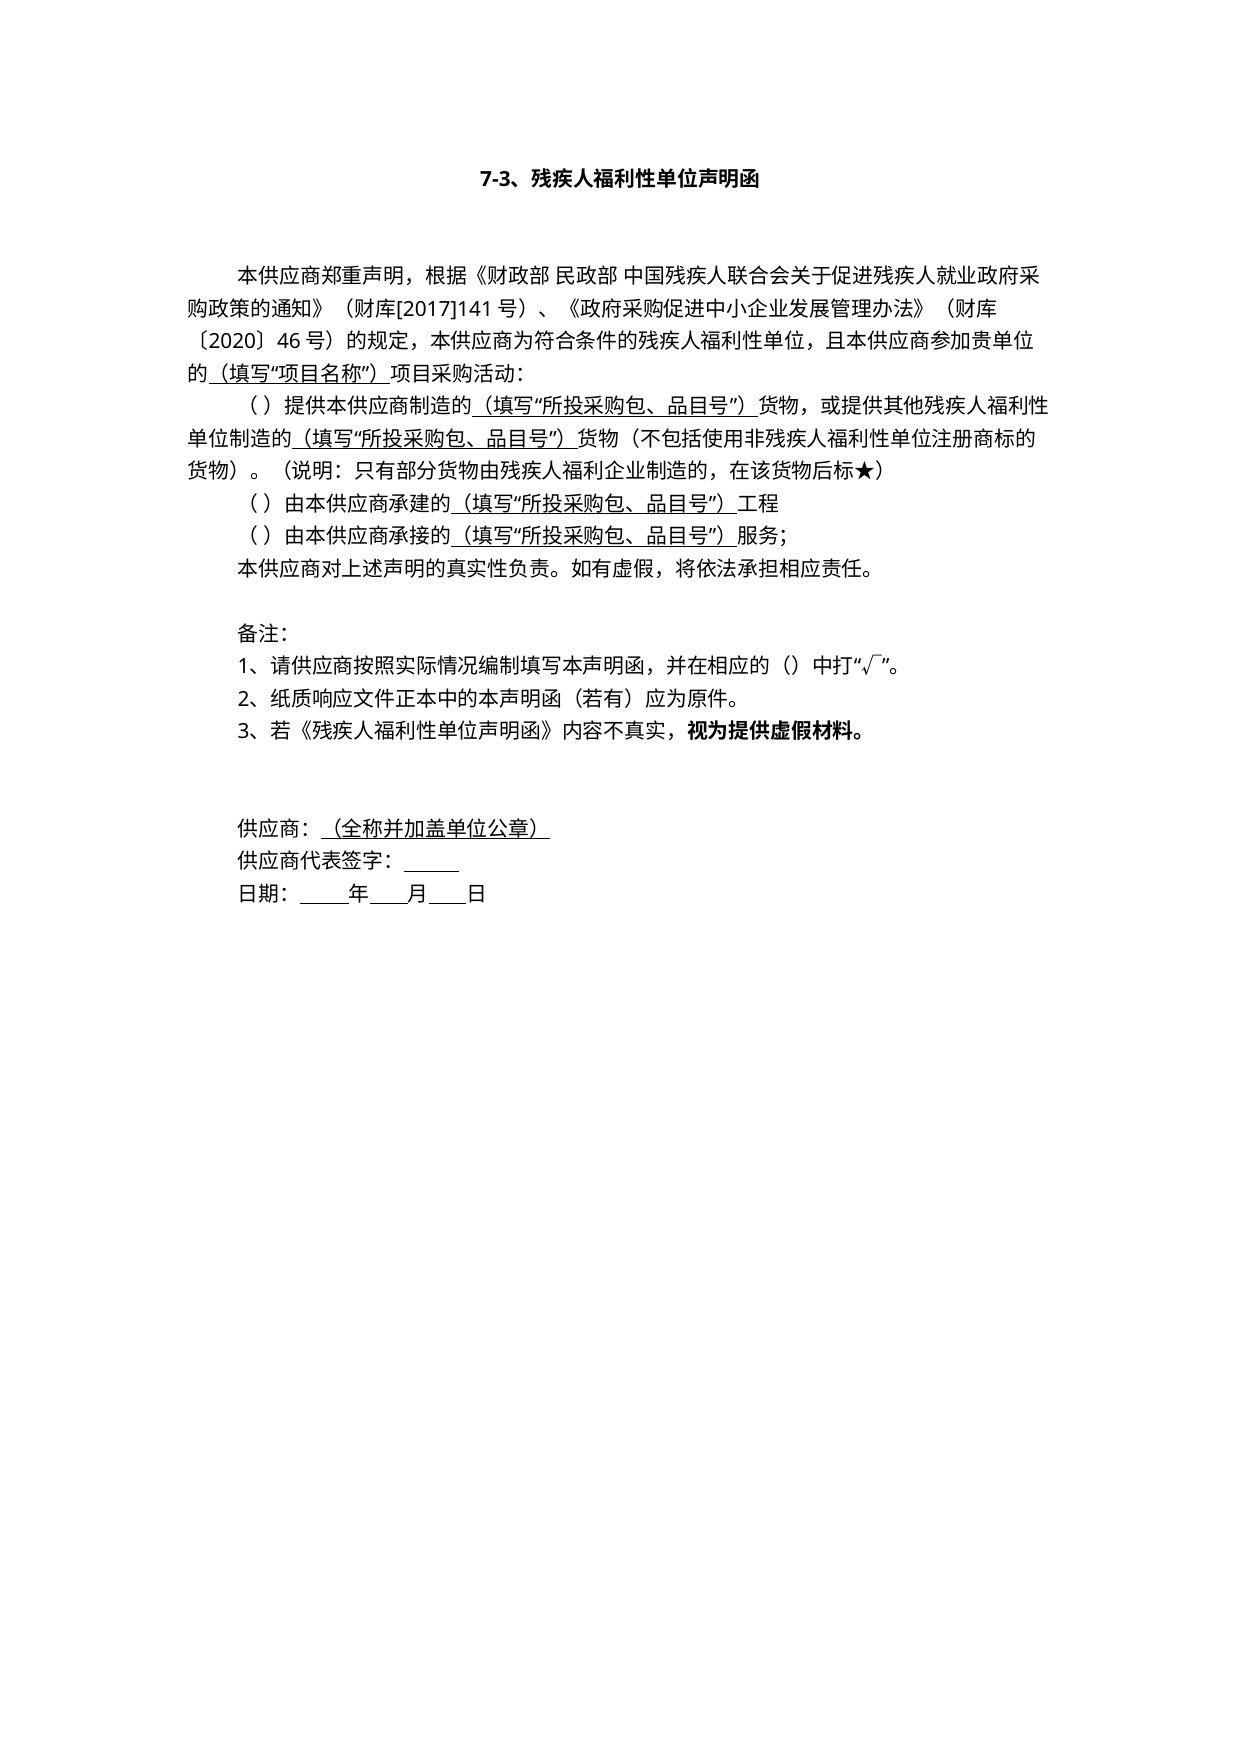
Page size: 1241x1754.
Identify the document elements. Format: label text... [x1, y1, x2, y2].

text 本供应商郑重声明，根据《财政部 民政部 中国残疾人联合会关于促进残疾人就业政府采购政策的通知》（财库[2017]141号）、《政府采购促进中小企业发展管理办法》（财库〔2020〕46号）的规定，本供应商为符合条件的残疾人福利性单位，且本供应商参加贵单位的（填写“项目名称”）项目采购活动： [187, 259, 1053, 389]
text 备注： [187, 617, 1053, 649]
text （ ）提供本供应商制造的（填写“所投采购包、品目号”）货物，或提供其他残疾人福利性单位制造的（填写“所投采购包、品目号”）货物（不包括使用非残疾人福利性单位注册商标的货物）。（说明：只有部分货物由残疾人福利企业制造的，在该货物后标★） [187, 389, 1053, 487]
text 1、请供应商按照实际情况编制填写本声明函，并在相应的（）中打“√”。 [187, 649, 1053, 682]
text （ ）由本供应商承建的（填写“所投采购包、品目号”）工程 [187, 487, 1053, 519]
text 本供应商对上述声明的真实性负责。如有虚假，将依法承担相应责任。 [187, 552, 1053, 617]
text （ ）由本供应商承接的（填写“所投采购包、品目号”）服务； [187, 519, 1053, 552]
text 2、纸质响应文件正本中的本声明函（若有）应为原件。 [187, 682, 1053, 714]
text 3、若《残疾人福利性单位声明函》内容不真实，视为提供虚假材料。 [187, 714, 1053, 812]
text 日期： 年 月 日 [187, 877, 1053, 1039]
text 供应商代表签字： [187, 844, 1053, 877]
text 供应商：（全称并加盖单位公章） [187, 812, 1053, 844]
text 7-3、残疾人福利性单位声明函 [187, 162, 1053, 259]
